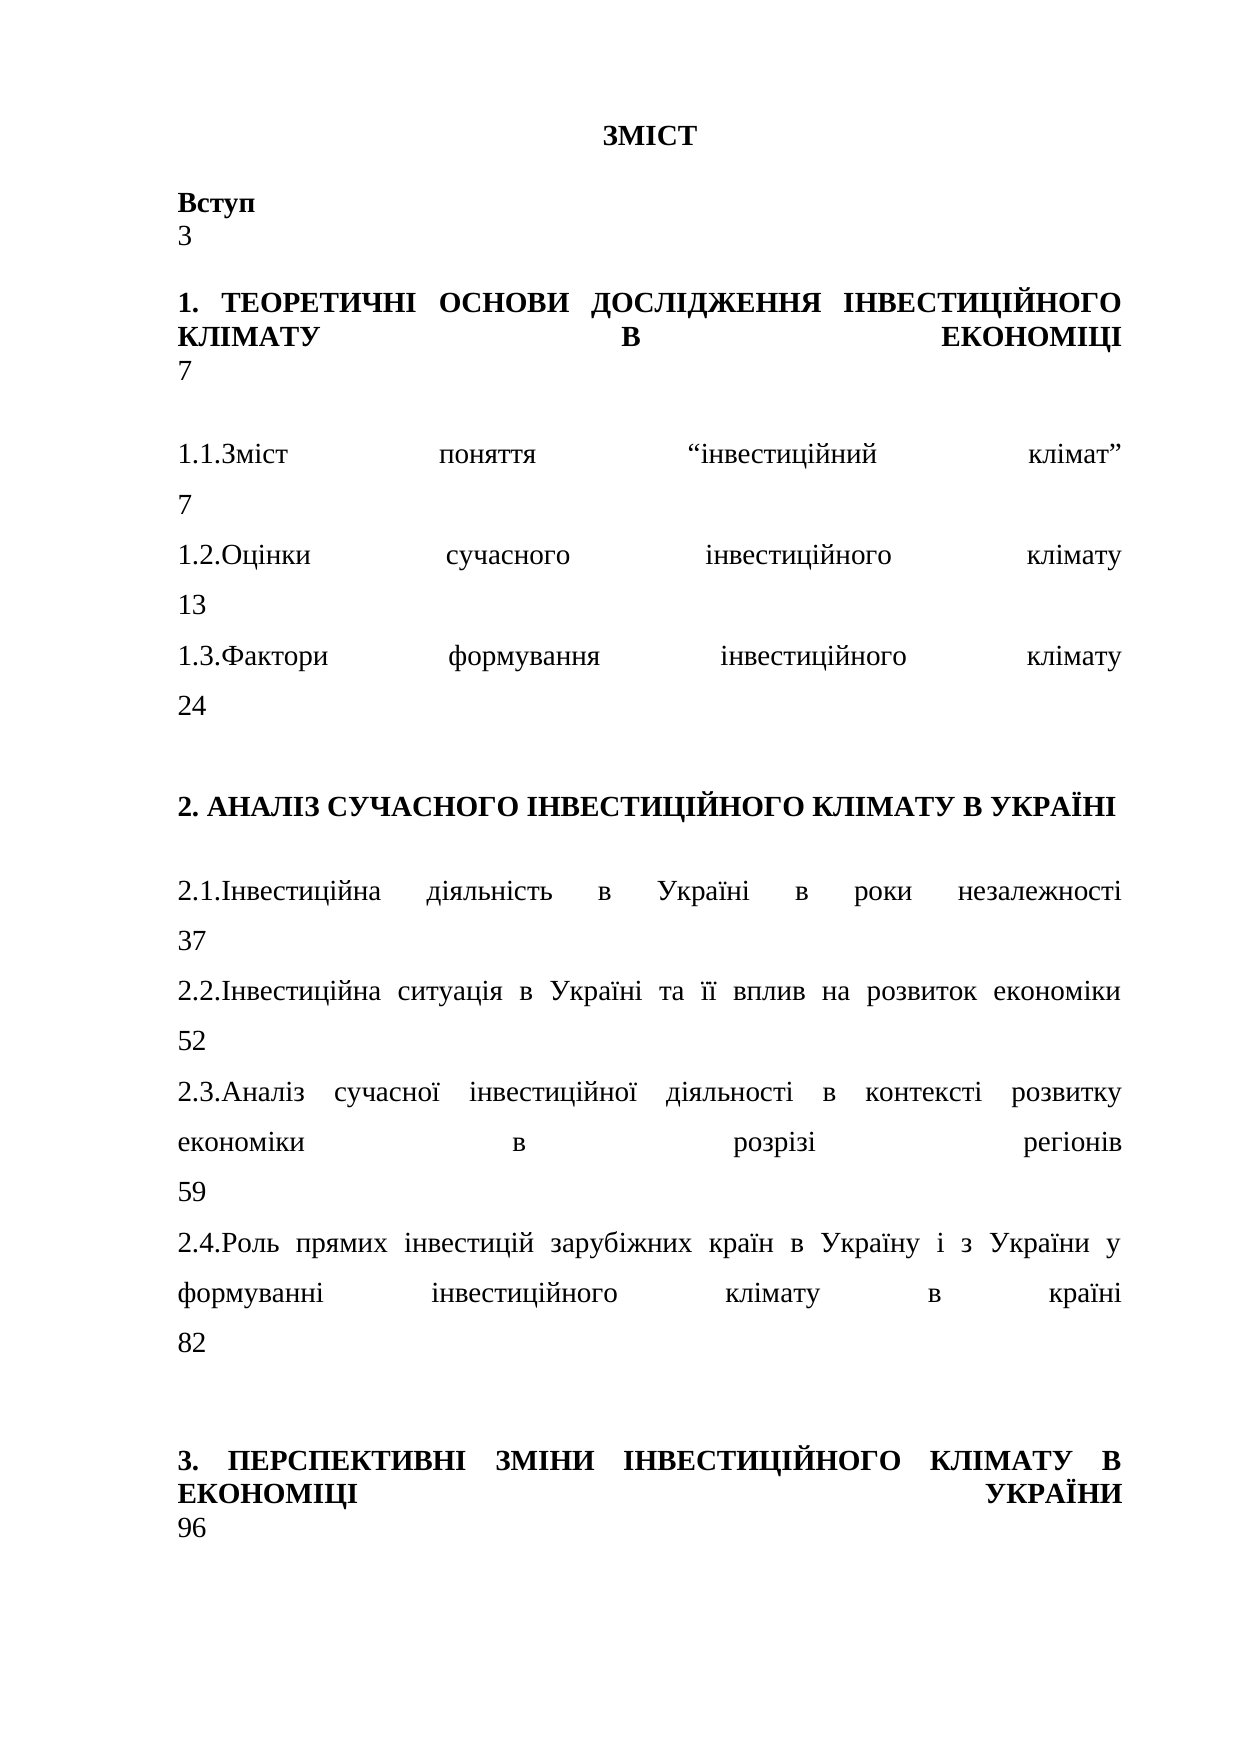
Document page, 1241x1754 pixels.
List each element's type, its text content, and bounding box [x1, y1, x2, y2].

text 2.3.Аналіз сучасної інвестиційної діяльності в контексті розвитку економіки в розрізі регіонів 59 [177, 1074, 1122, 1208]
text 1.1.Зміст поняття “інвестиційний клімат” 7 [177, 437, 1122, 521]
text 1.2.Оцінки сучасного інвестиційного клімату 13 [177, 537, 1122, 621]
text 2.1.Інвестиційна діяльність в Україні в роки незалежності 37 [177, 873, 1122, 957]
text 1.3.Фактори формування інвестиційного клімату 24 [177, 638, 1122, 722]
text 2. Аналіз сучасного інвестиційного клімату в Україні [177, 789, 1122, 822]
text 2.2.Інвестиційна ситуація в Україні та її вплив на розвиток економіки 52 [177, 973, 1122, 1057]
text ЗМІСТ [177, 118, 1122, 152]
text 1. Теоретичні основи дослідження інвестиційного клімату в економіці 7 [177, 286, 1122, 386]
text 3. Перспективні зміни інвестиційного клімату в економіці України 96 [177, 1443, 1122, 1544]
subtitle Вступ 3 [177, 185, 1122, 252]
text 2.4.Роль прямих інвестицій зарубіжних країн в Україну і з України у формуванні інвестиційного клімату в країні 82 [177, 1225, 1122, 1359]
